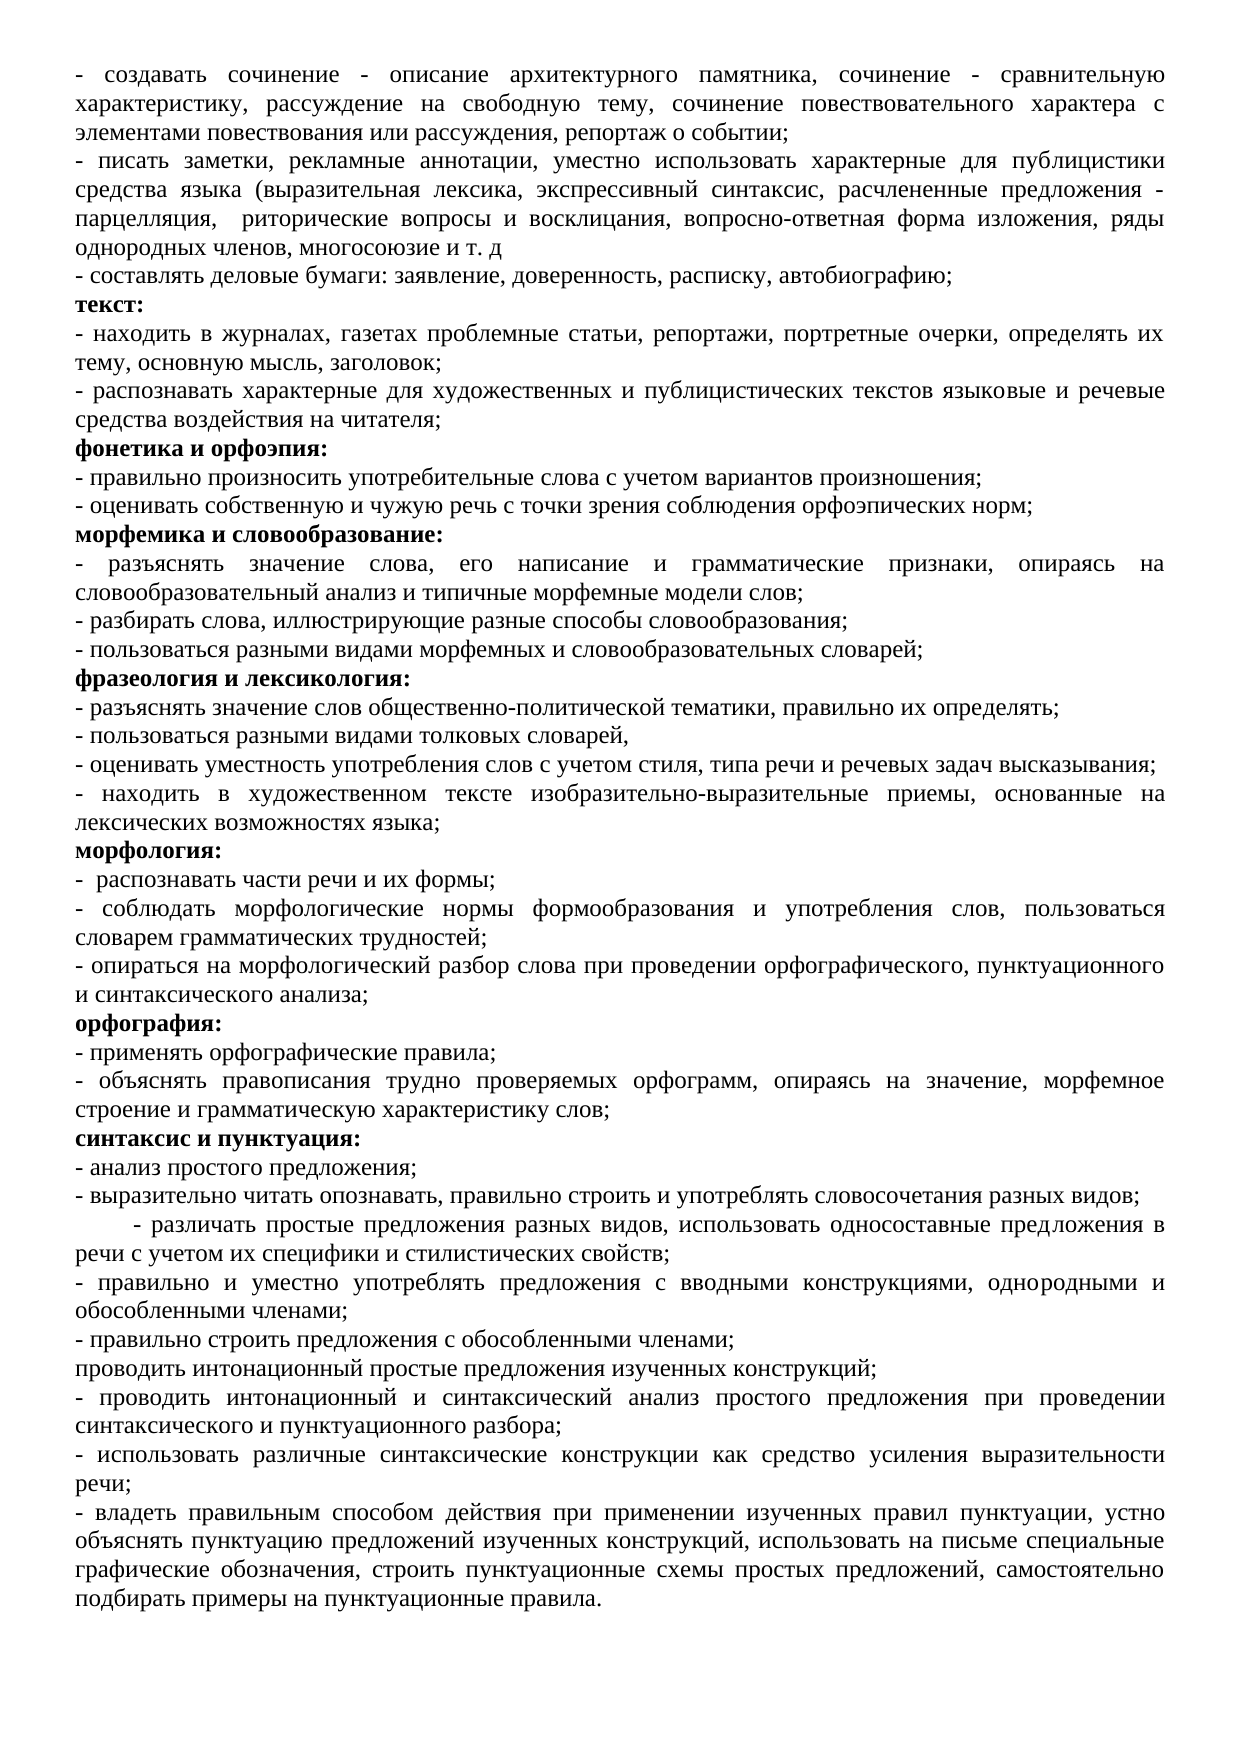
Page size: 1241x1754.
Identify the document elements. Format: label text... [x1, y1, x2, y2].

list - оценивать собственную и чужую речь с точки зрения соблюдения орфоэпических норм; [75, 490, 1165, 519]
list - использовать различные синтаксические конструкции как средство усиления выразительности речи; [75, 1439, 1165, 1497]
list - разъяснять значение слов общественно-политической тематики, правильно их определять; [75, 692, 1165, 720]
list - правильно произносить употребительные слова с учетом вариантов произношения; [75, 462, 1165, 490]
text проводить интонационный простые предложения изученных конструкций; [75, 1353, 1165, 1382]
text морфология: [75, 835, 1165, 864]
text орфография: [75, 1008, 1165, 1037]
list - разбирать слова, иллюстрирующие разные способы словообразования; [75, 605, 1165, 634]
list - создавать сочинение - описание архитектурного памятника, сочинение - сравнительную характеристику, рассуждение на свободную тему, сочинение повествовательного характера с элементами повествования или рассуждения, репортаж о событии; [75, 59, 1165, 145]
list фразеология и лексикология: [75, 663, 1165, 692]
text фонетика и орфоэпия: [75, 433, 1165, 462]
list - проводить интонационный и синтаксический анализ простого предложения при проведении синтаксического и пунктуационного разбора; [75, 1382, 1165, 1439]
list - анализ простого предложения; [75, 1152, 1165, 1180]
list - объяснять правописания трудно проверяемых орфограмм, опираясь на значение, морфемное строение и грамматическую характеристику слов; [75, 1065, 1165, 1123]
list - находить в художественном тексте изобразительно-выразительные приемы, основанные на лексических возможностях языка; [75, 778, 1165, 835]
list - находить в журналах, газетах проблемные статьи, репортажи, портретные очерки, определять их тему, основную мысль, заголовок; [75, 318, 1165, 375]
list - пользоваться разными видами морфемных и словообразовательных словарей; [75, 634, 1165, 663]
list - применять орфографические правила; [75, 1037, 1165, 1065]
list - распознавать характерные для художественных и публицистических текстов языковые и речевые средства воздействия на читателя; [75, 375, 1165, 433]
list - составлять деловые бумаги: заявление, доверенность, расписку, автобиографию; [75, 260, 1165, 289]
list - распознавать части речи и их формы; [75, 864, 1165, 893]
list - владеть правильным способом действия при применении изученных правил пунктуации, устно объяснять пунктуацию предложений изученных конструкций, использовать на письме специальные графические обозначения, строить пунктуационные схемы простых предложений, самостоятельно подбирать примеры на пунктуационные правила. [75, 1497, 1165, 1612]
text синтаксис и пунктуация: [75, 1123, 1165, 1152]
list - различать простые предложения разных видов, использовать односоставные предложения в речи с учетом их специфики и стилистических свойств; [75, 1209, 1165, 1267]
list - правильно строить предложения с обособленными членами; [75, 1324, 1165, 1353]
list текст: [75, 289, 1165, 318]
list - опираться на морфологический разбор слова при проведении орфографического, пунктуационного и синтаксического анализа; [75, 950, 1165, 1008]
list - соблюдать морфологические нормы формообразования и употребления слов, пользоваться словарем грамматических трудностей; [75, 893, 1165, 950]
list - правильно и уместно употреблять предложения с вводными конструкциями, однородными и обособленными членами; [75, 1267, 1165, 1324]
list - оценивать уместность употребления слов с учетом стиля, типа речи и речевых задач высказывания; [75, 749, 1165, 778]
list - выразительно читать опознавать, правильно строить и употреблять словосочетания разных видов; [75, 1180, 1165, 1209]
list - писать заметки, рекламные аннотации, уместно использовать характерные для публицистики средства языка (выразительная лексика, экспрессивный синтаксис, расчлененные предложения - парцелляция, риторические вопросы и восклицания, вопросно-ответная форма изложения, ряды однородных членов, многосоюзие и т. д [75, 145, 1165, 260]
list морфемика и словообразование: [75, 519, 1165, 548]
list - разъяснять значение слова, его написание и грамматические признаки, опираясь на словообразовательный анализ и типичные морфемные модели слов; [75, 548, 1165, 605]
list - пользоваться разными видами толковых словарей, [75, 720, 1165, 749]
